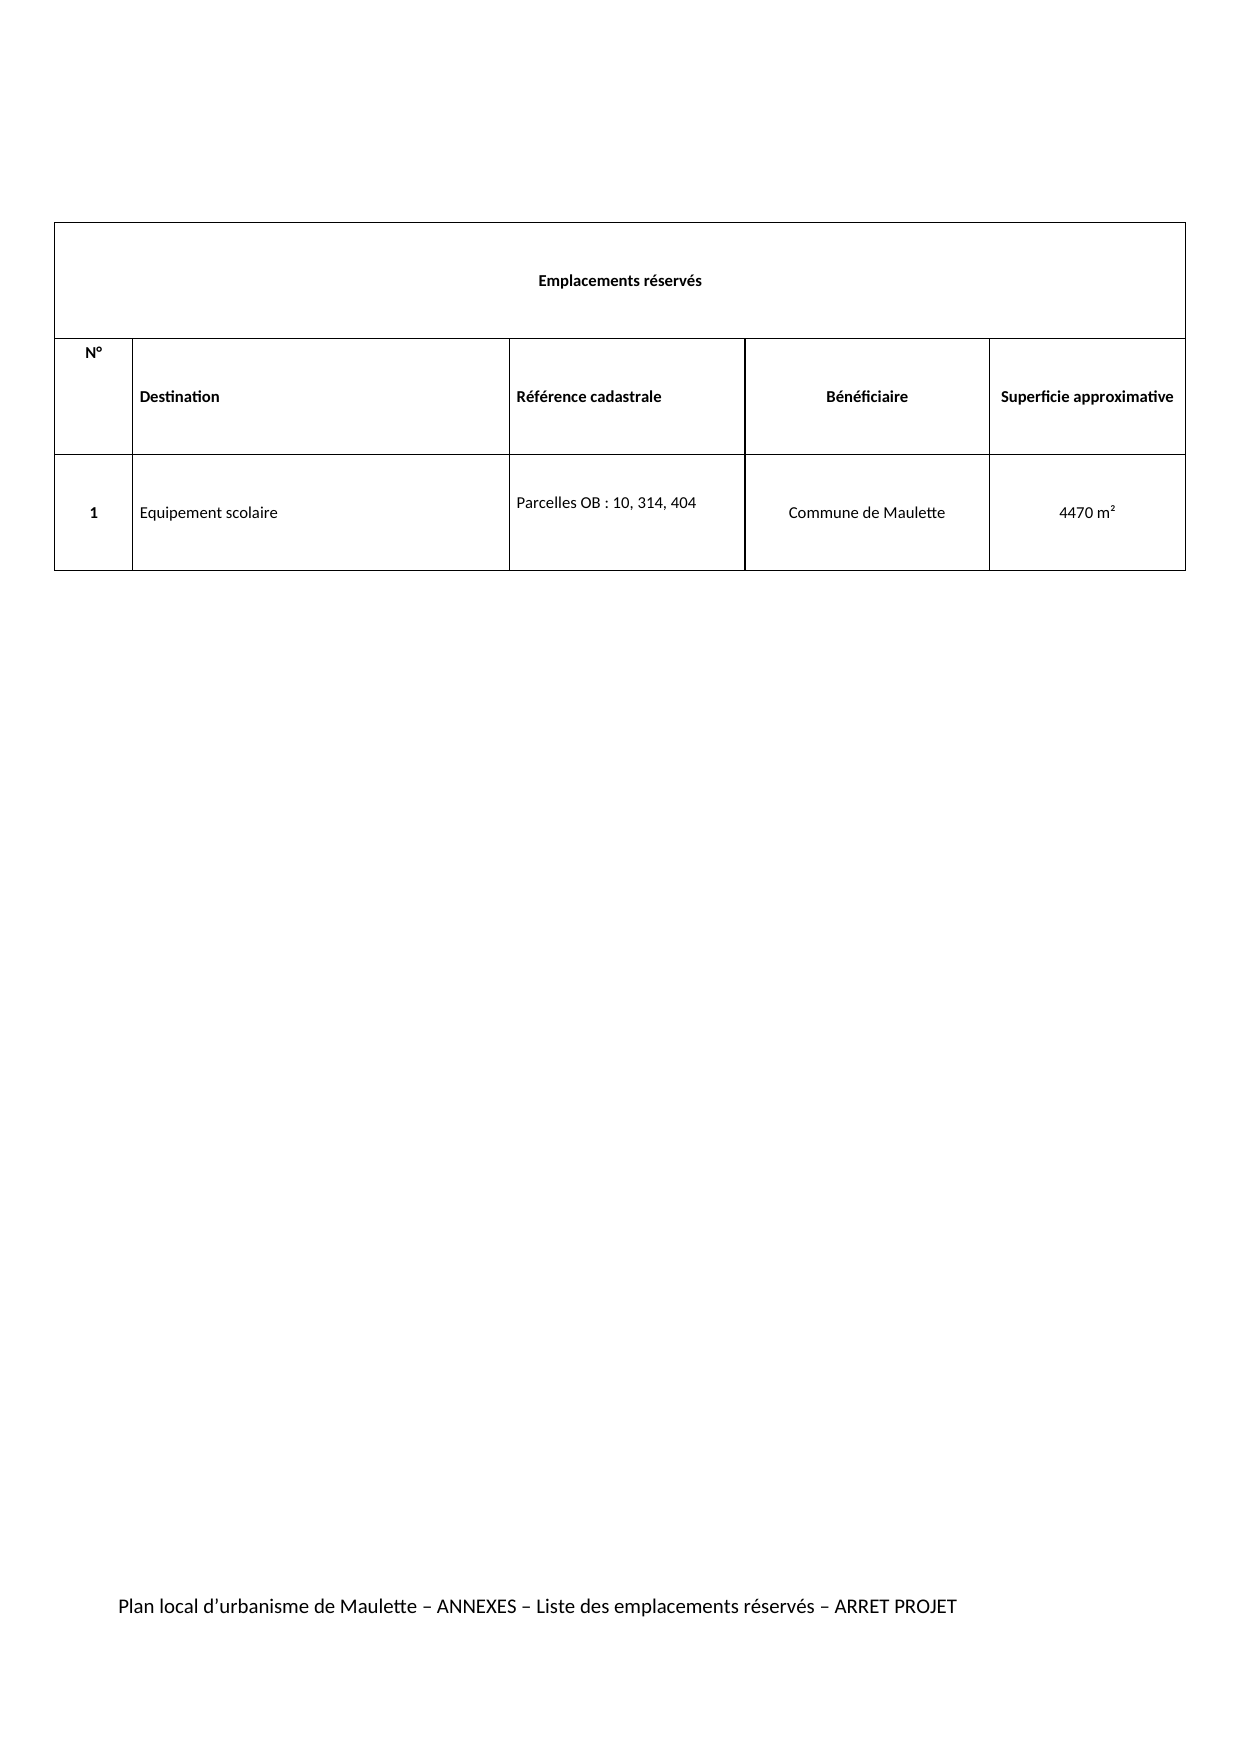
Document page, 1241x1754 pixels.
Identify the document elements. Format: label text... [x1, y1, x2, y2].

table_cell Destination [133, 339, 509, 454]
table_cell Equipement scolaire [133, 455, 509, 570]
table_cell 4470 m² [990, 455, 1185, 570]
table_cell Parcelles OB : 10, 314, 404 [510, 455, 744, 570]
table_header Emplacements réservés [55, 223, 1185, 338]
table_cell N° [55, 339, 132, 454]
table_cell Superficie approximative [990, 339, 1185, 454]
table_cell Commune de Maulette [746, 455, 989, 570]
table_cell Bénéficiaire [746, 339, 989, 454]
table_cell 1 [55, 455, 132, 570]
table_cell Référence cadastrale [510, 339, 744, 454]
